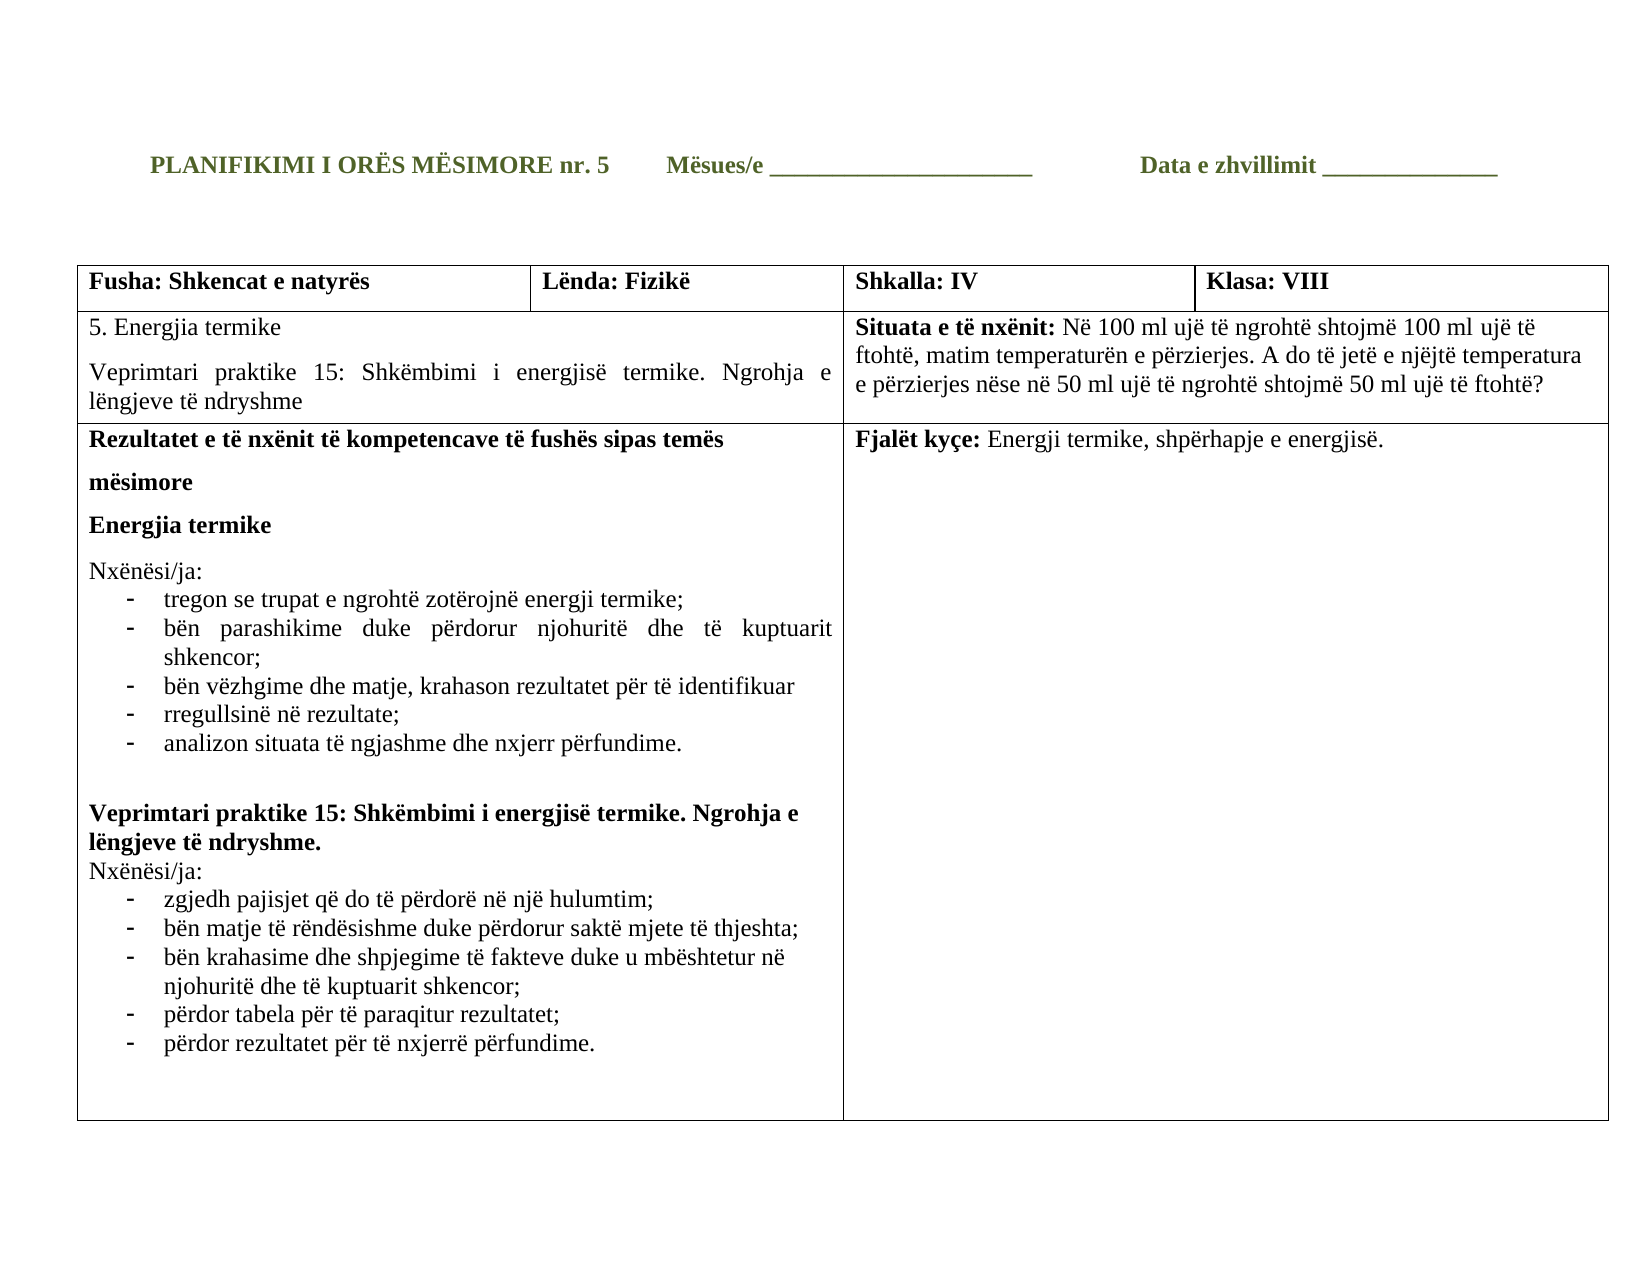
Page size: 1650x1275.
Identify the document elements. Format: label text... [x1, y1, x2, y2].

table_cell Rezultatet e të nxënit të kompetencave të fushës sipas temës mësimore Energjia termike Nxënësi/ja: tregon se trupat e ngrohtë zotërojnë energji termike; bën parashikime duke përdorur njohuritë dhe të kuptuarit shkencor; bën vëzhgime dhe matje, krahason rezultatet për të identifikuar rregullsinë në rezultate; analizon situata të ngjashme dhe nxjerr përfundime. Veprimtari praktike 15: Shkëmbimi i energjisë termike. Ngrohja e lëngjeve të ndryshme. Nxënësi/ja: zgjedh pajisjet që do të përdorë në një hulumtim; bën matje të rëndësishme duke përdorur saktë mjete të thjeshta; bën krahasime dhe shpjegime të fakteve duke u mbështetur në njohuritë dhe të kuptuarit shkencor; përdor tabela për të paraqitur rezultatet; përdor rezultatet për të nxjerrë përfundime. [78, 424, 843, 1120]
table_cell Fjalët kyçe: Energji termike, shpërhapje e energjisë. [844, 424, 1608, 1120]
table_header Fusha: Shkencat e natyrës [78, 266, 530, 311]
table_cell 5. Energjia termike Veprimtari praktike 15: Shkëmbimi i energjisë termike. Ngrohja e lëngjeve të ndryshme [78, 312, 843, 423]
text PLANIFIKIMI I ORËS MËSIMORE nr. 5 Mësues/e _____________________ Data e zhvillimit ______________ [150, 150, 1500, 179]
table_cell Situata e të nxënit: Në 100 ml ujë të ngrohtë shtojmë 100 ml ujë të ftohtë, matim temperaturën e përzierjes. A do të jetë e njëjtë temperatura e përzierjes nëse në 50 ml ujë të ngrohtë shtojmë 50 ml ujë të ftohtë? [844, 312, 1608, 423]
table_header Shkalla: IV [844, 266, 1194, 311]
table_header Klasa: VIII [1196, 266, 1608, 311]
table_header Lënda: Fizikë [531, 266, 843, 311]
